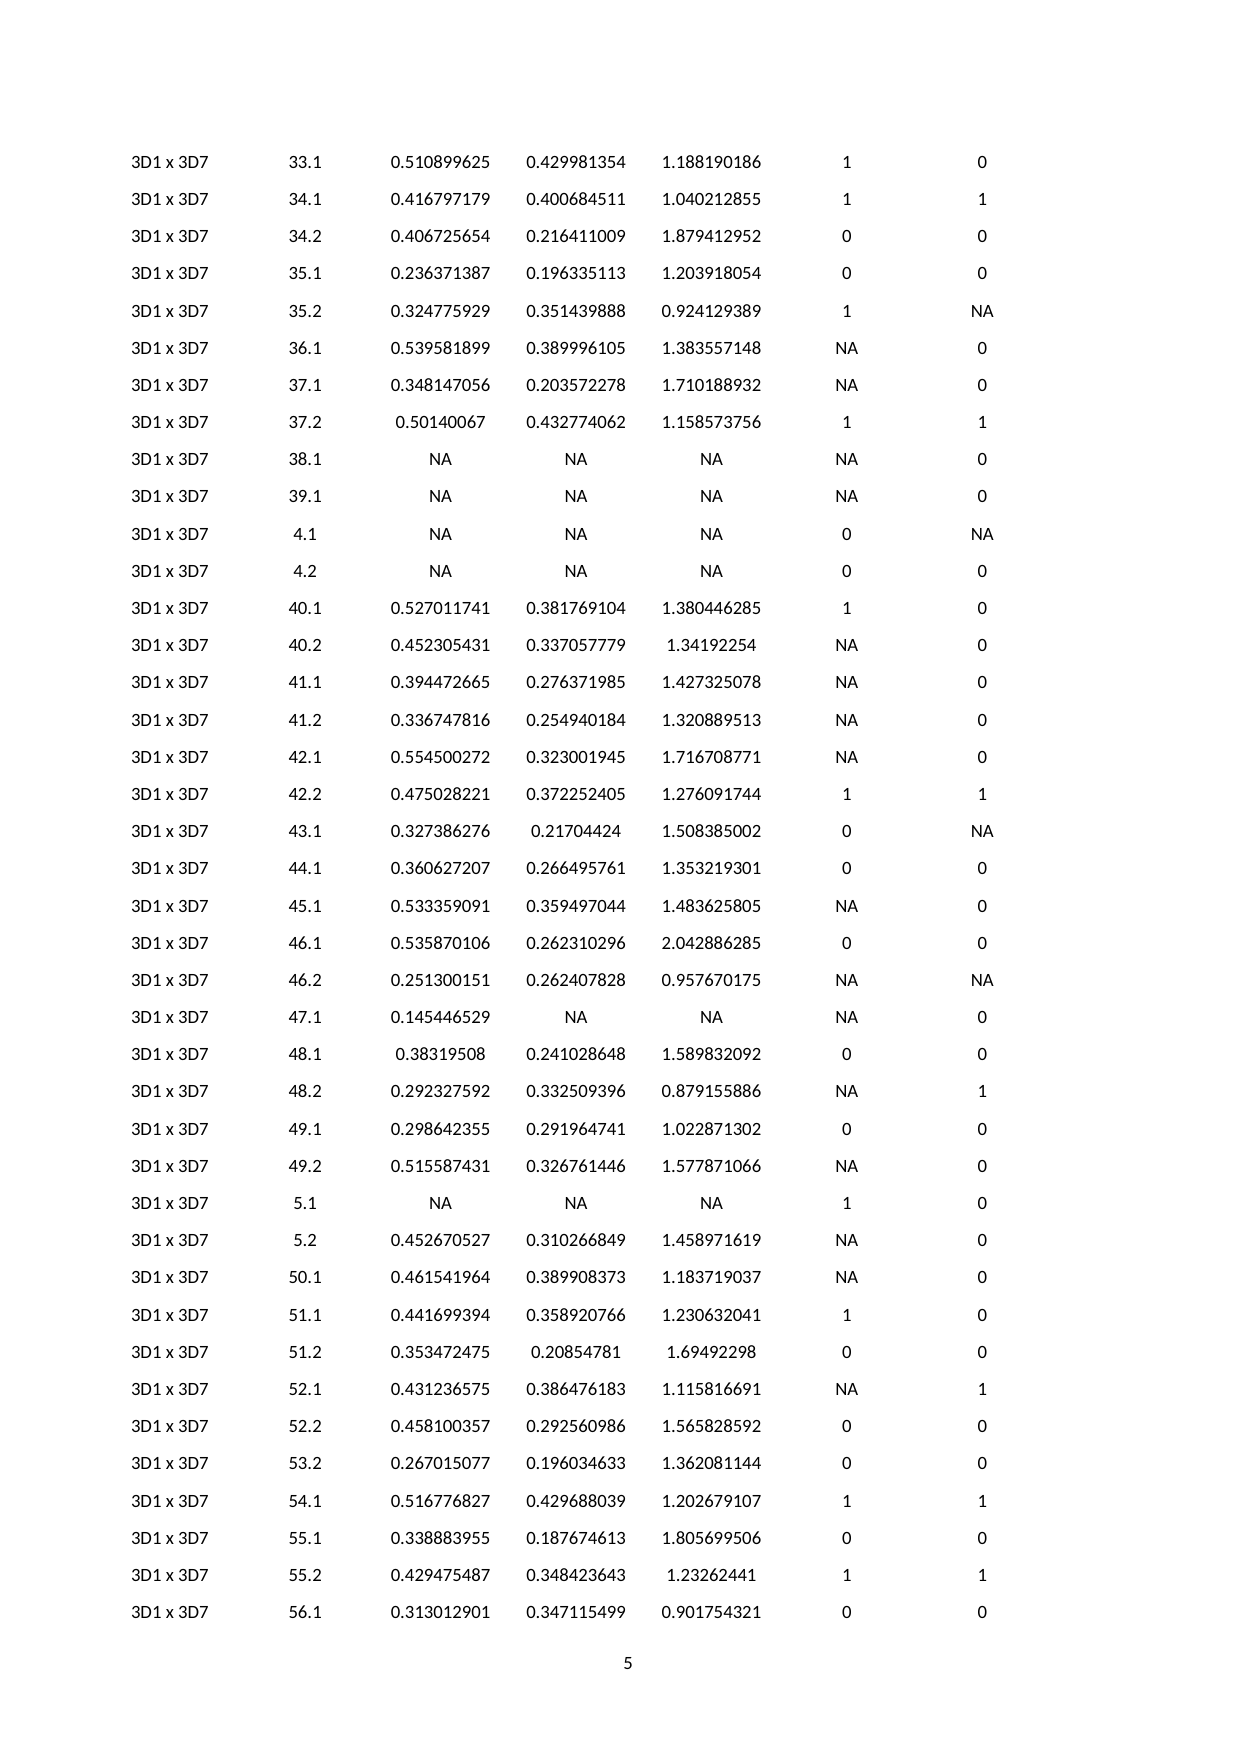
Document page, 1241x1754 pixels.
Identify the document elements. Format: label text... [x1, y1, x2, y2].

table_cell 1.508385002 [644, 819, 779, 857]
table_cell 1.183719037 [644, 1266, 779, 1303]
table_cell 0.251300151 [373, 968, 508, 1005]
table_cell 0 [779, 1600, 914, 1637]
table_cell 0.21704424 [508, 819, 643, 857]
table_cell NA [779, 1377, 914, 1414]
table_cell 5.1 [237, 1191, 373, 1228]
table_cell 1 [914, 1080, 1050, 1117]
table_cell 1.380446285 [644, 596, 779, 633]
table_cell 1.23262441 [644, 1563, 779, 1600]
table_cell 0.475028221 [373, 782, 508, 819]
table_cell 0 [779, 1452, 914, 1489]
table_cell 0 [914, 150, 1050, 187]
table_cell 3D1 x 3D7 [102, 410, 237, 447]
table_cell 36.1 [237, 336, 373, 373]
table_cell NA [508, 559, 643, 596]
table_cell 42.2 [237, 782, 373, 819]
table_cell 0 [779, 931, 914, 968]
table_cell 0 [914, 1600, 1050, 1637]
table_cell 0.527011741 [373, 596, 508, 633]
table_cell 49.1 [237, 1117, 373, 1154]
table_cell NA [644, 1005, 779, 1042]
table_cell NA [779, 336, 914, 373]
table_cell 0 [914, 559, 1050, 596]
table_cell 0 [914, 671, 1050, 708]
table_cell 0.348423643 [508, 1563, 643, 1600]
table_cell 0.400684511 [508, 187, 643, 224]
table_cell 0.389908373 [508, 1266, 643, 1303]
table_cell NA [914, 819, 1050, 857]
table_cell NA [779, 1229, 914, 1266]
table_cell NA [779, 634, 914, 671]
table_cell 0.957670175 [644, 968, 779, 1005]
table_cell 0.323001945 [508, 745, 643, 782]
table_cell 1 [779, 1563, 914, 1600]
table_cell 0.292560986 [508, 1414, 643, 1452]
table_cell NA [508, 522, 643, 559]
table_cell 1.427325078 [644, 671, 779, 708]
table_cell 34.1 [237, 187, 373, 224]
table_cell NA [373, 522, 508, 559]
table_cell 35.1 [237, 262, 373, 299]
table_cell NA [779, 373, 914, 410]
table_cell 0 [779, 1526, 914, 1563]
table_cell 0 [779, 1043, 914, 1080]
table_cell 3D1 x 3D7 [102, 968, 237, 1005]
table_cell 3D1 x 3D7 [102, 1452, 237, 1489]
table_cell 0 [914, 1154, 1050, 1191]
table_cell 55.2 [237, 1563, 373, 1600]
table_cell NA [914, 522, 1050, 559]
table_cell 0 [914, 931, 1050, 968]
table_cell 3D1 x 3D7 [102, 1266, 237, 1303]
table_cell 0.267015077 [373, 1452, 508, 1489]
table_cell 3D1 x 3D7 [102, 373, 237, 410]
table_cell 0 [914, 708, 1050, 745]
table_cell 1.805699506 [644, 1526, 779, 1563]
table_cell 1.589832092 [644, 1043, 779, 1080]
table_cell 0 [914, 894, 1050, 931]
table_cell 0.310266849 [508, 1229, 643, 1266]
table_cell 3D1 x 3D7 [102, 1191, 237, 1228]
table_cell 0.262310296 [508, 931, 643, 968]
table_cell 3D1 x 3D7 [102, 1526, 237, 1563]
table_cell 1.115816691 [644, 1377, 779, 1414]
table_cell 0.50140067 [373, 410, 508, 447]
table_cell 3D1 x 3D7 [102, 931, 237, 968]
table_cell NA [373, 448, 508, 485]
table_cell 0 [779, 1414, 914, 1452]
table_cell 3D1 x 3D7 [102, 1303, 237, 1340]
table_cell 0.429475487 [373, 1563, 508, 1600]
table_cell 46.1 [237, 931, 373, 968]
table_cell 0.441699394 [373, 1303, 508, 1340]
table_cell 0 [914, 857, 1050, 894]
table_cell 0.458100357 [373, 1414, 508, 1452]
table_cell 40.1 [237, 596, 373, 633]
table_cell 0 [779, 262, 914, 299]
table_cell 3D1 x 3D7 [102, 1563, 237, 1600]
table_cell NA [508, 1191, 643, 1228]
table_cell 1 [914, 782, 1050, 819]
table_cell 0.901754321 [644, 1600, 779, 1637]
table_cell 50.1 [237, 1266, 373, 1303]
table_cell 0.452305431 [373, 634, 508, 671]
table_cell NA [779, 485, 914, 522]
table_cell 0.38319508 [373, 1043, 508, 1080]
table_cell 3D1 x 3D7 [102, 485, 237, 522]
table_cell 0.241028648 [508, 1043, 643, 1080]
table_cell 0.327386276 [373, 819, 508, 857]
table_cell 0.515587431 [373, 1154, 508, 1191]
table_cell 0.313012901 [373, 1600, 508, 1637]
table_cell 0.429688039 [508, 1489, 643, 1526]
table_cell 3D1 x 3D7 [102, 745, 237, 782]
table_cell 0.196034633 [508, 1452, 643, 1489]
table_cell 0.326761446 [508, 1154, 643, 1191]
table_cell 0.406725654 [373, 224, 508, 262]
table_cell 0 [914, 448, 1050, 485]
table_cell 1 [779, 1303, 914, 1340]
table_cell 3D1 x 3D7 [102, 1600, 237, 1637]
table_cell 0 [914, 262, 1050, 299]
table_cell 0 [914, 745, 1050, 782]
table_cell 53.2 [237, 1452, 373, 1489]
table_cell 1.565828592 [644, 1414, 779, 1452]
table_cell 1 [779, 187, 914, 224]
table_cell 1.353219301 [644, 857, 779, 894]
table_cell 3D1 x 3D7 [102, 857, 237, 894]
table_cell 1.022871302 [644, 1117, 779, 1154]
table_cell 0.431236575 [373, 1377, 508, 1414]
table_cell 46.2 [237, 968, 373, 1005]
table_cell 0.292327592 [373, 1080, 508, 1117]
table_cell 41.1 [237, 671, 373, 708]
table_cell NA [644, 448, 779, 485]
table_cell 0.298642355 [373, 1117, 508, 1154]
table_cell 0 [914, 1414, 1050, 1452]
table_cell 0.510899625 [373, 150, 508, 187]
table_cell 0 [779, 857, 914, 894]
table_cell 1 [779, 782, 914, 819]
table_cell 1.383557148 [644, 336, 779, 373]
table_cell NA [779, 894, 914, 931]
table_cell 0.432774062 [508, 410, 643, 447]
table_cell 0.353472475 [373, 1340, 508, 1377]
table_cell 5.2 [237, 1229, 373, 1266]
table_cell NA [779, 745, 914, 782]
table_cell 0 [914, 1117, 1050, 1154]
table_cell 0.389996105 [508, 336, 643, 373]
table_cell NA [373, 559, 508, 596]
table_cell 4.2 [237, 559, 373, 596]
table_cell 0 [914, 1266, 1050, 1303]
table_cell NA [779, 968, 914, 1005]
table_cell 41.2 [237, 708, 373, 745]
table_cell 0.276371985 [508, 671, 643, 708]
table_cell 0.554500272 [373, 745, 508, 782]
table_cell 3D1 x 3D7 [102, 1489, 237, 1526]
table_cell 0.924129389 [644, 299, 779, 336]
table_cell 0.20854781 [508, 1340, 643, 1377]
table_cell 48.2 [237, 1080, 373, 1117]
table_cell 51.1 [237, 1303, 373, 1340]
table_cell 0.348147056 [373, 373, 508, 410]
table_cell 33.1 [237, 150, 373, 187]
table_cell 48.1 [237, 1043, 373, 1080]
table_cell 0.394472665 [373, 671, 508, 708]
table_cell 3D1 x 3D7 [102, 708, 237, 745]
table_cell 51.2 [237, 1340, 373, 1377]
table_cell 0.216411009 [508, 224, 643, 262]
table_cell NA [508, 485, 643, 522]
table_cell 42.1 [237, 745, 373, 782]
table_cell 1.879412952 [644, 224, 779, 262]
table_cell 1.483625805 [644, 894, 779, 931]
table_cell 3D1 x 3D7 [102, 1340, 237, 1377]
table_cell 0 [914, 1526, 1050, 1563]
table_cell NA [644, 522, 779, 559]
table_cell 0.324775929 [373, 299, 508, 336]
table_cell 0 [779, 819, 914, 857]
table_cell 0 [914, 1043, 1050, 1080]
table_cell 1 [779, 1191, 914, 1228]
table_cell 0.291964741 [508, 1117, 643, 1154]
table_cell 1 [779, 150, 914, 187]
table_cell 0 [914, 1303, 1050, 1340]
table_cell 47.1 [237, 1005, 373, 1042]
table_cell NA [779, 448, 914, 485]
table_cell 1.276091744 [644, 782, 779, 819]
table_cell 39.1 [237, 485, 373, 522]
table_cell 3D1 x 3D7 [102, 894, 237, 931]
table_cell 0 [914, 634, 1050, 671]
table_cell NA [914, 299, 1050, 336]
table_cell 3D1 x 3D7 [102, 224, 237, 262]
table_cell 3D1 x 3D7 [102, 634, 237, 671]
table_cell NA [779, 1266, 914, 1303]
table_cell 0.461541964 [373, 1266, 508, 1303]
table_cell 37.1 [237, 373, 373, 410]
table_cell 3D1 x 3D7 [102, 819, 237, 857]
table_cell 1.362081144 [644, 1452, 779, 1489]
table_cell 3D1 x 3D7 [102, 782, 237, 819]
table_cell 0.196335113 [508, 262, 643, 299]
table_cell 1 [914, 187, 1050, 224]
table_cell NA [779, 1154, 914, 1191]
table_cell 37.2 [237, 410, 373, 447]
table_cell 3D1 x 3D7 [102, 448, 237, 485]
table_cell 0.187674613 [508, 1526, 643, 1563]
table_cell 40.2 [237, 634, 373, 671]
table_cell 0.236371387 [373, 262, 508, 299]
table_cell 3D1 x 3D7 [102, 522, 237, 559]
table_cell 3D1 x 3D7 [102, 299, 237, 336]
table_cell 0.416797179 [373, 187, 508, 224]
table_cell 1.202679107 [644, 1489, 779, 1526]
table_cell NA [644, 1191, 779, 1228]
table_cell NA [644, 559, 779, 596]
table_cell 3D1 x 3D7 [102, 1154, 237, 1191]
table_cell 55.1 [237, 1526, 373, 1563]
table_cell 49.2 [237, 1154, 373, 1191]
table_cell 0.539581899 [373, 336, 508, 373]
table_cell 0 [914, 1191, 1050, 1228]
table_cell 1.203918054 [644, 262, 779, 299]
table_cell 1.158573756 [644, 410, 779, 447]
table_cell 56.1 [237, 1600, 373, 1637]
table_cell 1 [779, 299, 914, 336]
table_cell NA [644, 485, 779, 522]
table_cell 0 [779, 522, 914, 559]
table_cell 0.358920766 [508, 1303, 643, 1340]
table_cell 1.710188932 [644, 373, 779, 410]
table_cell 4.1 [237, 522, 373, 559]
table_cell 3D1 x 3D7 [102, 1005, 237, 1042]
table_cell 43.1 [237, 819, 373, 857]
table_cell 1.320889513 [644, 708, 779, 745]
table_cell 1.69492298 [644, 1340, 779, 1377]
table_cell 0.360627207 [373, 857, 508, 894]
table_cell 3D1 x 3D7 [102, 1080, 237, 1117]
table_cell 52.2 [237, 1414, 373, 1452]
table_cell NA [508, 1005, 643, 1042]
table_cell 52.1 [237, 1377, 373, 1414]
table_cell 0.336747816 [373, 708, 508, 745]
table_cell 1.716708771 [644, 745, 779, 782]
table_cell 3D1 x 3D7 [102, 559, 237, 596]
table_cell 0.254940184 [508, 708, 643, 745]
table_cell 3D1 x 3D7 [102, 1377, 237, 1414]
table_cell 1.34192254 [644, 634, 779, 671]
table_cell 0.381769104 [508, 596, 643, 633]
table_cell 0 [914, 485, 1050, 522]
table_cell 0.351439888 [508, 299, 643, 336]
table_cell NA [373, 1191, 508, 1228]
table_cell 0.337057779 [508, 634, 643, 671]
table_cell 3D1 x 3D7 [102, 187, 237, 224]
table_cell 1 [914, 1489, 1050, 1526]
table_cell 0.203572278 [508, 373, 643, 410]
table_cell 3D1 x 3D7 [102, 150, 237, 187]
table_cell 3D1 x 3D7 [102, 262, 237, 299]
table_cell 1.040212855 [644, 187, 779, 224]
table_cell 0.262407828 [508, 968, 643, 1005]
table_cell 0 [914, 336, 1050, 373]
table_cell 0 [914, 1452, 1050, 1489]
table_cell 0 [779, 224, 914, 262]
table_cell NA [373, 485, 508, 522]
table_cell 34.2 [237, 224, 373, 262]
table_cell 0.516776827 [373, 1489, 508, 1526]
table_cell 3D1 x 3D7 [102, 596, 237, 633]
table_cell 3D1 x 3D7 [102, 1229, 237, 1266]
table_cell NA [914, 968, 1050, 1005]
table_cell 44.1 [237, 857, 373, 894]
table_cell 0.338883955 [373, 1526, 508, 1563]
table_cell 2.042886285 [644, 931, 779, 968]
table_cell 0.359497044 [508, 894, 643, 931]
table_cell 3D1 x 3D7 [102, 671, 237, 708]
table_cell NA [508, 448, 643, 485]
table_cell 0.533359091 [373, 894, 508, 931]
table_cell 38.1 [237, 448, 373, 485]
table_cell 0 [914, 596, 1050, 633]
table_cell 1 [779, 410, 914, 447]
table_cell 0.879155886 [644, 1080, 779, 1117]
table_cell 1 [914, 1377, 1050, 1414]
table_cell 3D1 x 3D7 [102, 336, 237, 373]
table_cell 1 [779, 596, 914, 633]
table_cell 1.188190186 [644, 150, 779, 187]
table_cell 0.145446529 [373, 1005, 508, 1042]
table_cell 1.577871066 [644, 1154, 779, 1191]
table_cell 0.332509396 [508, 1080, 643, 1117]
table_cell NA [779, 1080, 914, 1117]
table_cell 3D1 x 3D7 [102, 1043, 237, 1080]
table_cell 1.230632041 [644, 1303, 779, 1340]
table_cell 0.347115499 [508, 1600, 643, 1637]
table_cell 0 [914, 224, 1050, 262]
table_cell 1 [914, 410, 1050, 447]
table_cell 0 [914, 1340, 1050, 1377]
table_cell NA [779, 1005, 914, 1042]
table_cell 54.1 [237, 1489, 373, 1526]
table_cell 0.429981354 [508, 150, 643, 187]
table_cell 0.452670527 [373, 1229, 508, 1266]
table_cell 3D1 x 3D7 [102, 1414, 237, 1452]
table_cell 0.386476183 [508, 1377, 643, 1414]
table_cell 1 [914, 1563, 1050, 1600]
table_cell NA [779, 708, 914, 745]
table_cell 0.535870106 [373, 931, 508, 968]
table_cell 35.2 [237, 299, 373, 336]
table_cell 0 [779, 559, 914, 596]
table_cell 0 [779, 1340, 914, 1377]
table_cell 1 [779, 1489, 914, 1526]
table_cell 0.266495761 [508, 857, 643, 894]
table_cell 0 [914, 1229, 1050, 1266]
table_cell 0 [914, 1005, 1050, 1042]
table_cell 0.372252405 [508, 782, 643, 819]
table_cell NA [779, 671, 914, 708]
table_cell 0 [779, 1117, 914, 1154]
table_cell 1.458971619 [644, 1229, 779, 1266]
table_cell 45.1 [237, 894, 373, 931]
table_cell 3D1 x 3D7 [102, 1117, 237, 1154]
table_cell 0 [914, 373, 1050, 410]
